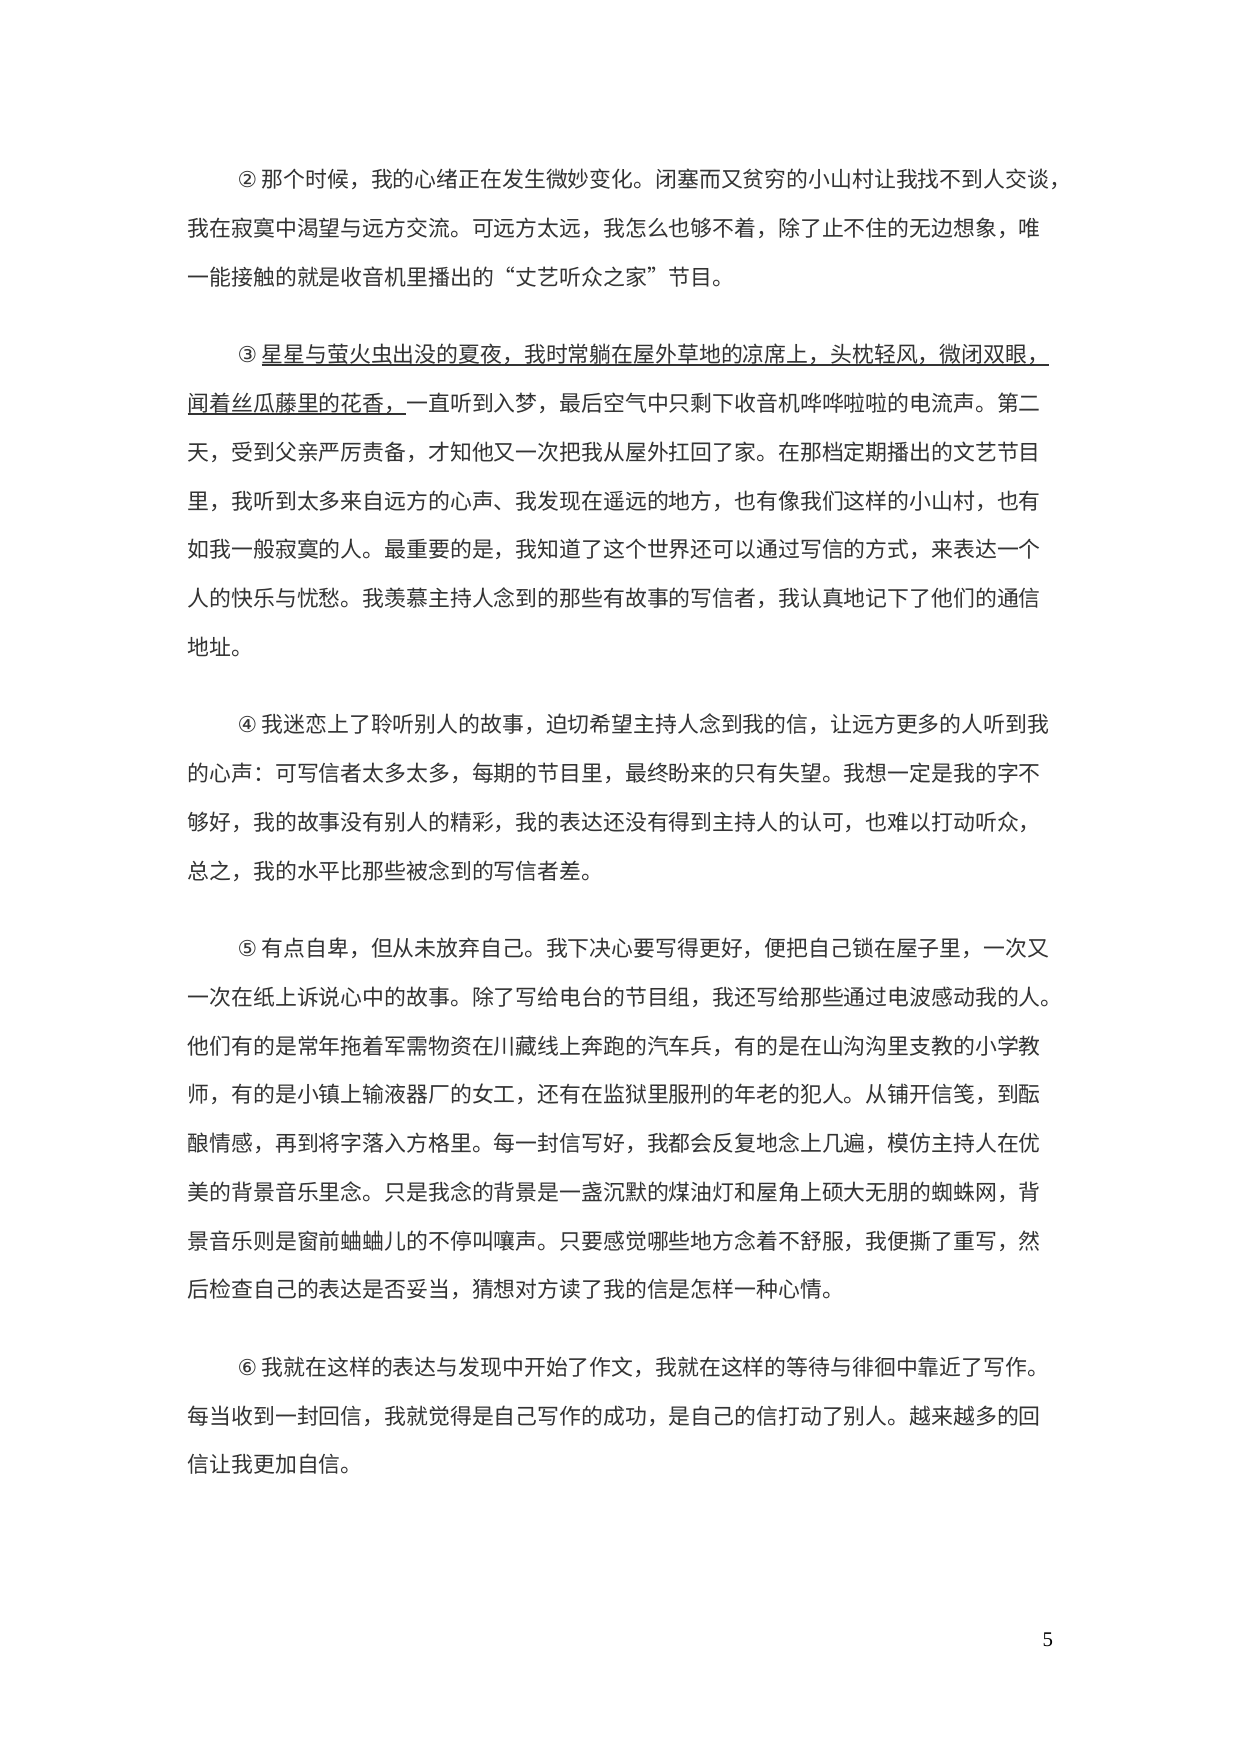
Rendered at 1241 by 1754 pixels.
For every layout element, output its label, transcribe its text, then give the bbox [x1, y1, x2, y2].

text ⑥我就在这样的表达与发现中开始了作文，我就在这样的等待与徘徊中靠近了写作。每当收到一封回信，我就觉得是自己写作的成功，是自己的信打动了别人。越来越多的回信让我更加自信。 [187, 1349, 1053, 1479]
text ④我迷恋上了聆听别人的故事，迫切希望主持人念到我的信，让远方更多的人听到我的心声：可写信者太多太多，每期的节目里，最终盼来的只有失望。我想一定是我的字不够好，我的故事没有别人的精彩，我的表达还没有得到主持人的认可，也难以打动听众，总之，我的水平比那些被念到的写信者差。 [187, 707, 1053, 886]
text ②那个时候，我的心绪正在发生微妙变化。闭塞而又贫穷的小山村让我找不到人交谈，我在寂寞中渴望与远方交流。可远方太远，我怎么也够不着，除了止不住的无边想象，唯一能接触的就是收音机里播出的“丈艺听众之家”节目。 [187, 162, 1053, 292]
text ⑤有点自卑，但从未放弃自己。我下决心要写得更好，便把自己锁在屋子里，一次又一次在纸上诉说心中的故事。除了写给电台的节目组，我还写给那些通过电波感动我的人。他们有的是常年拖着军需物资在川藏线上奔跑的汽车兵，有的是在山沟沟里支教的小学教师，有的是小镇上输液器厂的女工，还有在监狱里服刑的年老的犯人。从铺开信笺，到酝酿情感，再到将字落入方格里。每一封信写好，我都会反复地念上几遍，模仿主持人在优美的背景音乐里念。只是我念的背景是一盏沉默的煤油灯和屋角上硕大无朋的蜘蛛网，背景音乐则是窗前蛐蛐儿的不停叫嚷声。只要感觉哪些地方念着不舒服，我便撕了重写，然后检查自己的表达是否妥当，猜想对方读了我的信是怎样一种心情。 [187, 931, 1053, 1304]
text ③星星与萤火虫出没的夏夜，我时常躺在屋外草地的凉席上，头枕轻风，微闭双眼，闻着丝瓜藤里的花香，一直听到入梦，最后空气中只剩下收音机哗哗啦啦的电流声。第二天，受到父亲严厉责备，才知他又一次把我从屋外扛回了家。在那档定期播出的文艺节目里，我听到太多来自远方的心声、我发现在遥远的地方，也有像我们这样的小山村，也有如我一般寂寞的人。最重要的是，我知道了这个世界还可以通过写信的方式，来表达一个人的快乐与忧愁。我羡慕主持人念到的那些有故事的写信者，我认真地记下了他们的通信地址。 [187, 337, 1053, 662]
